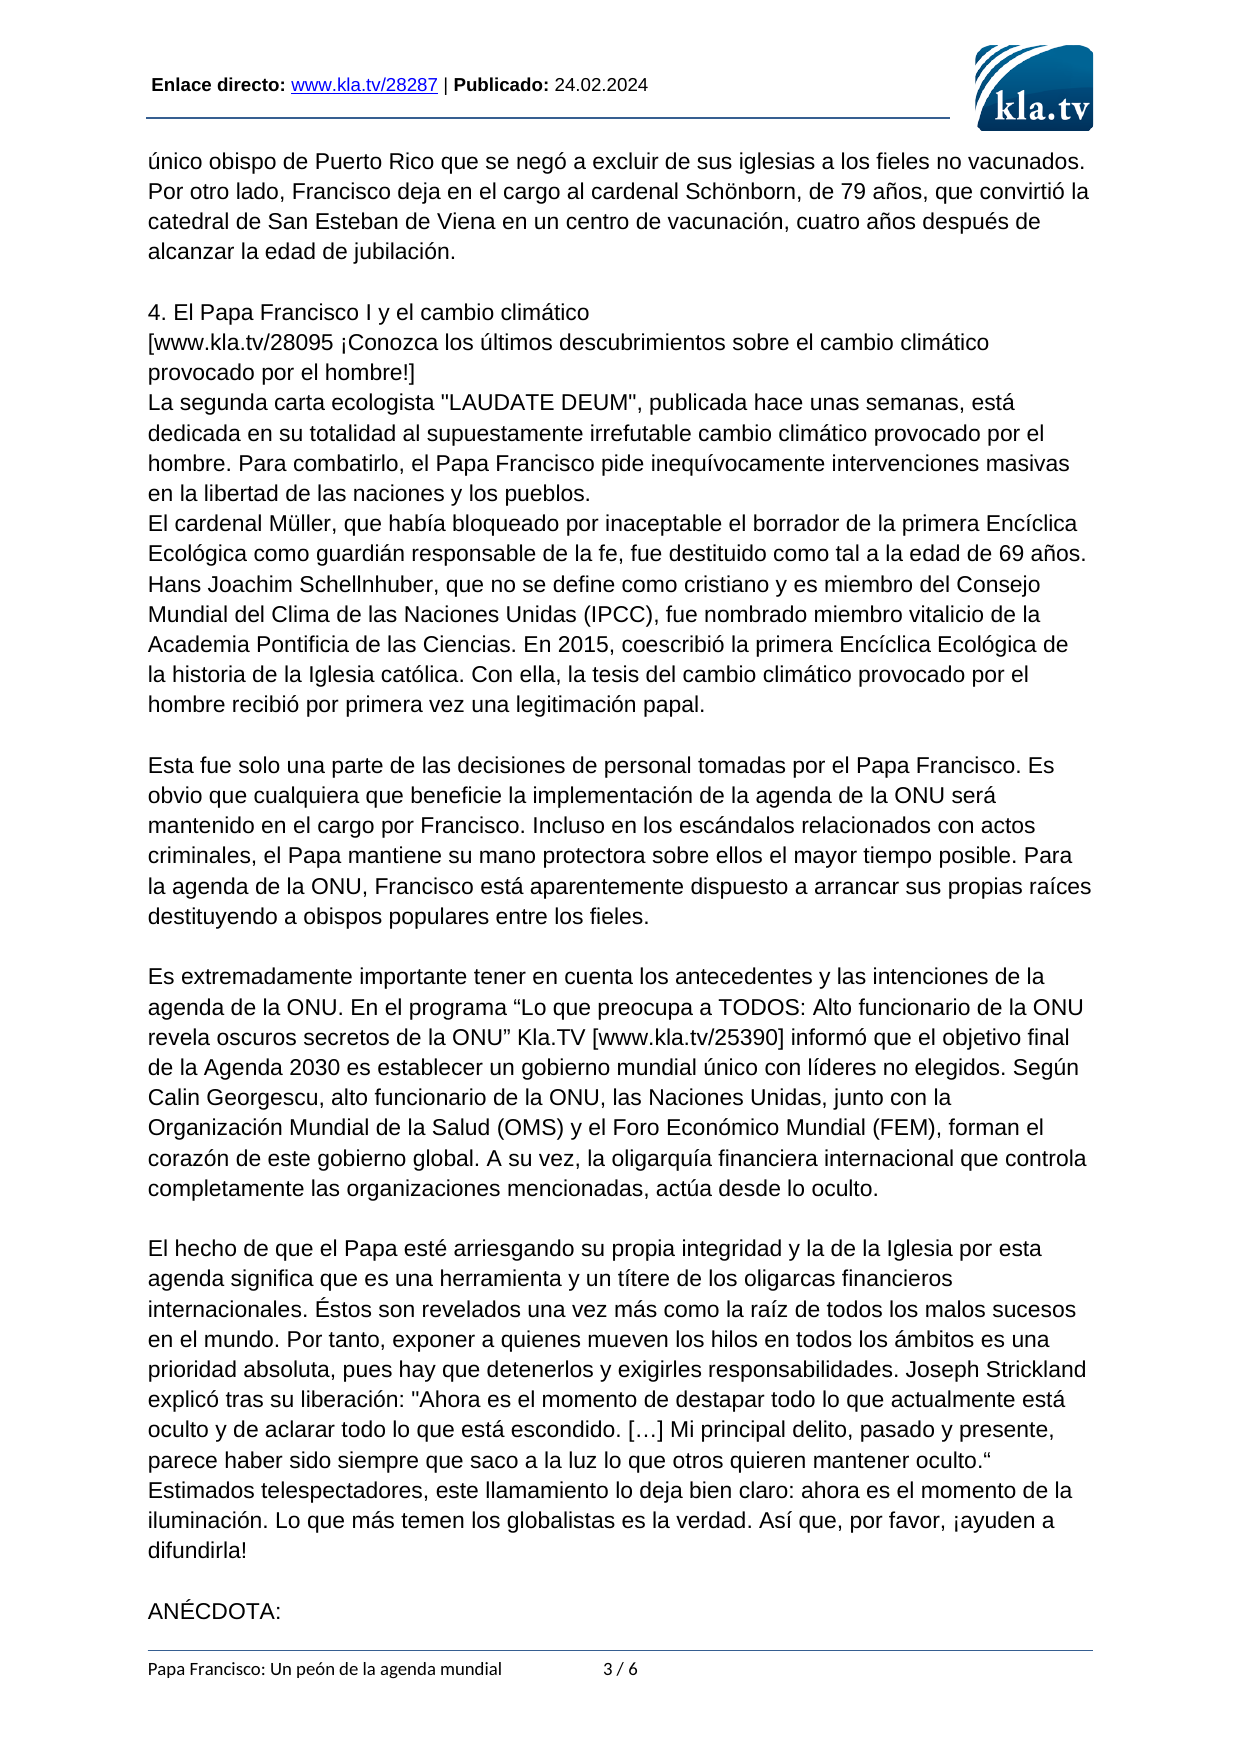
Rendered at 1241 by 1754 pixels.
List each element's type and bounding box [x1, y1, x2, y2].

text [148, 148, 1093, 1624]
